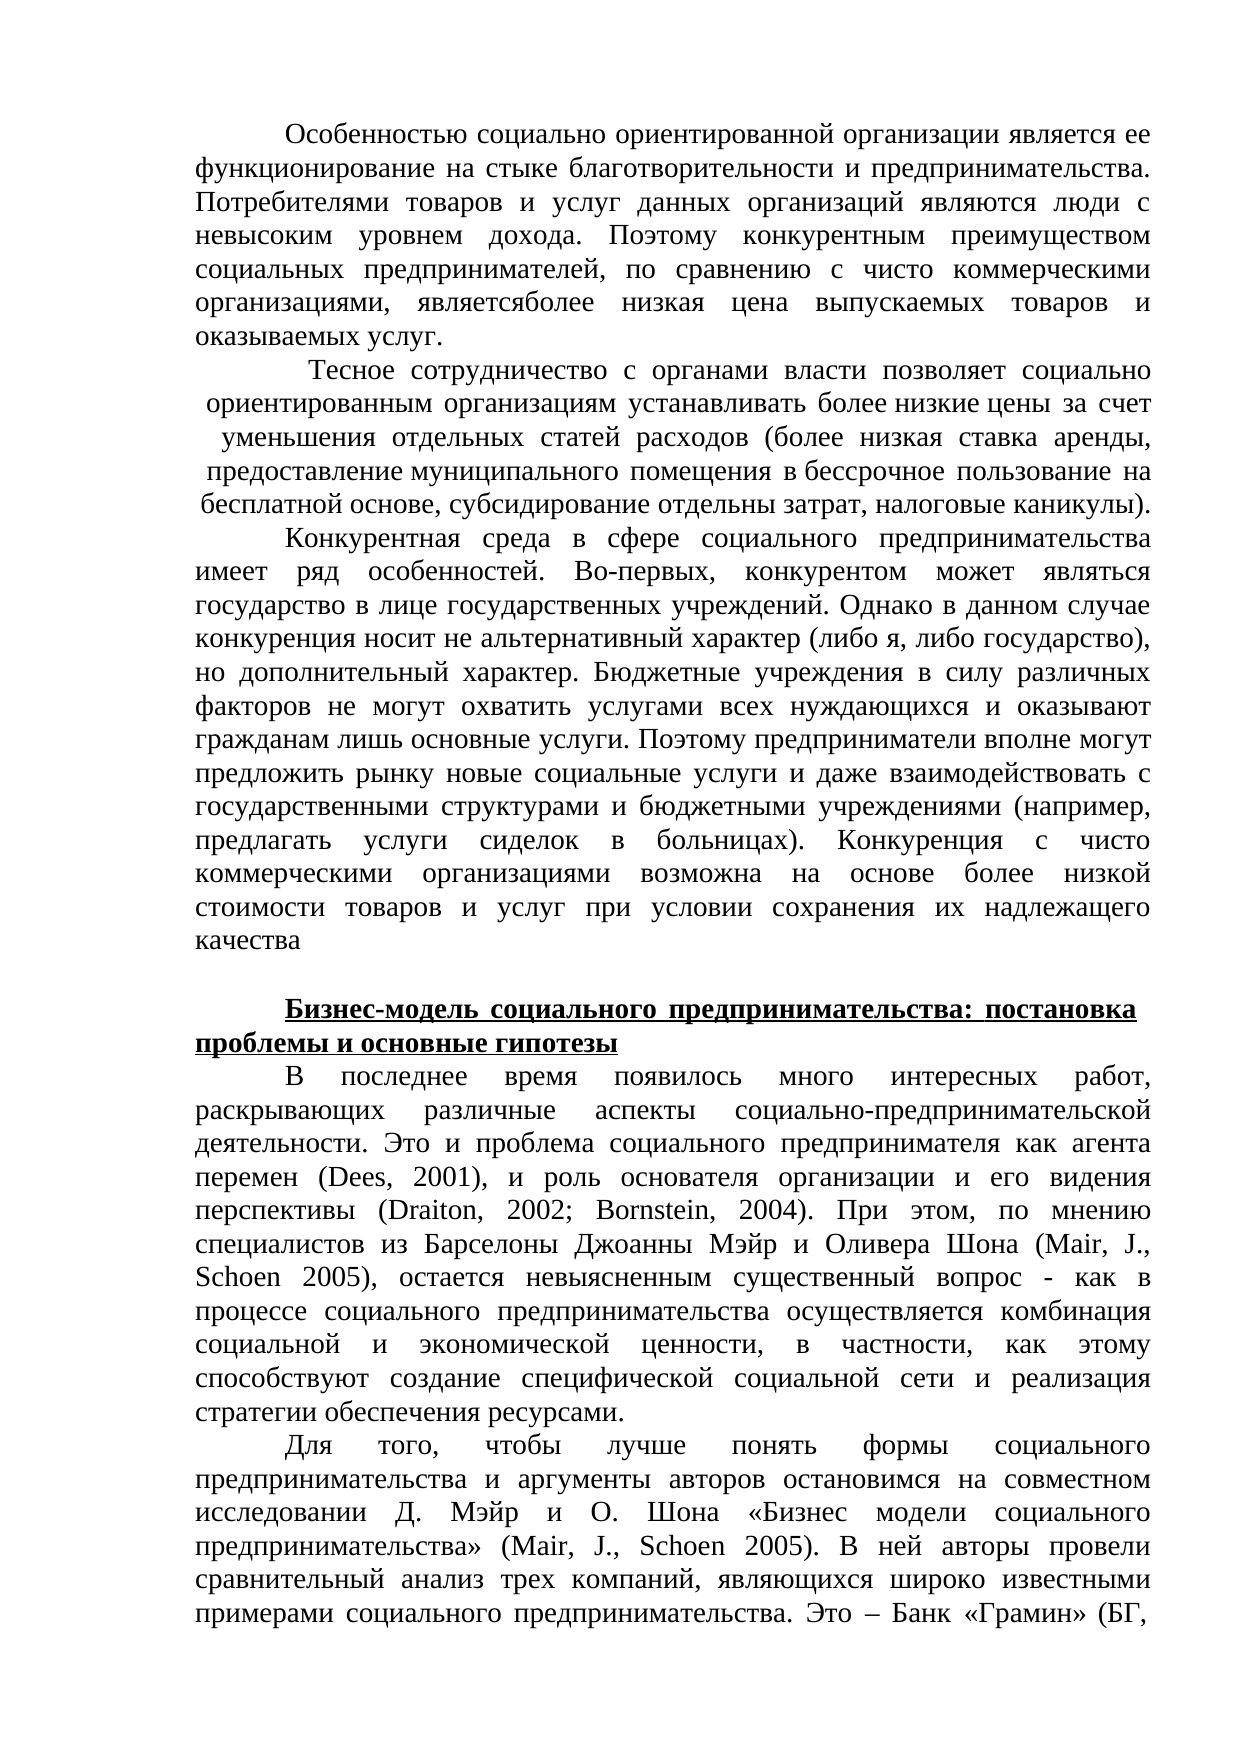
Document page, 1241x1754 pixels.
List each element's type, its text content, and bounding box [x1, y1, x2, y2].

subtitle Бизнес-модель социального предпринимательства: постановка проблемы и основные гипотезы [195, 991, 1192, 1058]
text Конкурентная среда в сфере социального предпринимательства имеет ряд особенностей. Во-первых, конкурентом может являться государство в лице государственных учреждений. Однако в данном случае конкуренция носит не альтернативный характер (либо я, либо государство), но дополнительный характер. Бюджетные учреждения в силу различных факторов не могут охватить услугами всех нуждающихся и оказывают гражданам лишь основные услуги. Поэтому предприниматели вполне могут предложить рынку новые социальные услуги и даже взаимодействовать с государственными структурами и бюджетными учреждениями (например, предлагать услуги сиделок в больницах). Конкуренция с чисто коммерческими организациями возможна на основе более низкой стоимости товаров и услуг при условии сохранения их надлежащего качества [195, 520, 1152, 956]
text Особенностью социально ориентированной организации является ее функционирование на стыке благотворительности и предпринимательства. Потребителями товаров и услуг данных организаций являются люди с невысоким уровнем дохода. Поэтому конкурентным преимуществом социальных предпринимателей, по сравнению с чисто коммерческими организациями, являетсяболее низкая цена выпускаемых товаров и оказываемых услуг. [195, 117, 1151, 351]
text Тесное сотрудничество с органами власти позволяет социально ориентированным организациям устанавливать более низкие цены за счет уменьшения отдельных статей расходов (более низкая ставка аренды, предоставление муниципального помещения в бессрочное пользование на бесплатной основе, субсидирование отдельны затрат, налоговые каникулы). [195, 352, 1151, 520]
text В последнее время появилось много интересных работ, раскрывающих различные аспекты социально-предпринимательской деятельности. Это и проблема социального предпринимателя как агента перемен (Dees, 2001), и роль основателя организации и его видения перспективы (Draiton, 2002; Bornstein, 2004). При этом, по мнению специалистов из Барселоны Джоанны Мэйр и Оливера Шона (Mair, J., Schoen 2005), остается невыясненным существенный вопрос - как в процессе социального предпринимательства осуществляется комбинация социальной и экономической ценности, в частности, как этому способствуют создание специфической социальной сети и реализация стратегии обеспечения ресурсами. [195, 1058, 1152, 1427]
text Для того, чтобы лучше понять формы социального предпринимательства и аргументы авторов остановимся на совместном исследовании Д. Мэйр и О. Шона «Бизнес модели социального предпринимательства» (Mair, J., Schoen 2005). В ней авторы провели сравнительный анализ трех компаний, являющихся широко известными примерами социального предпринимательства. Это – Банк «Грамин» (БГ, [195, 1427, 1152, 1628]
